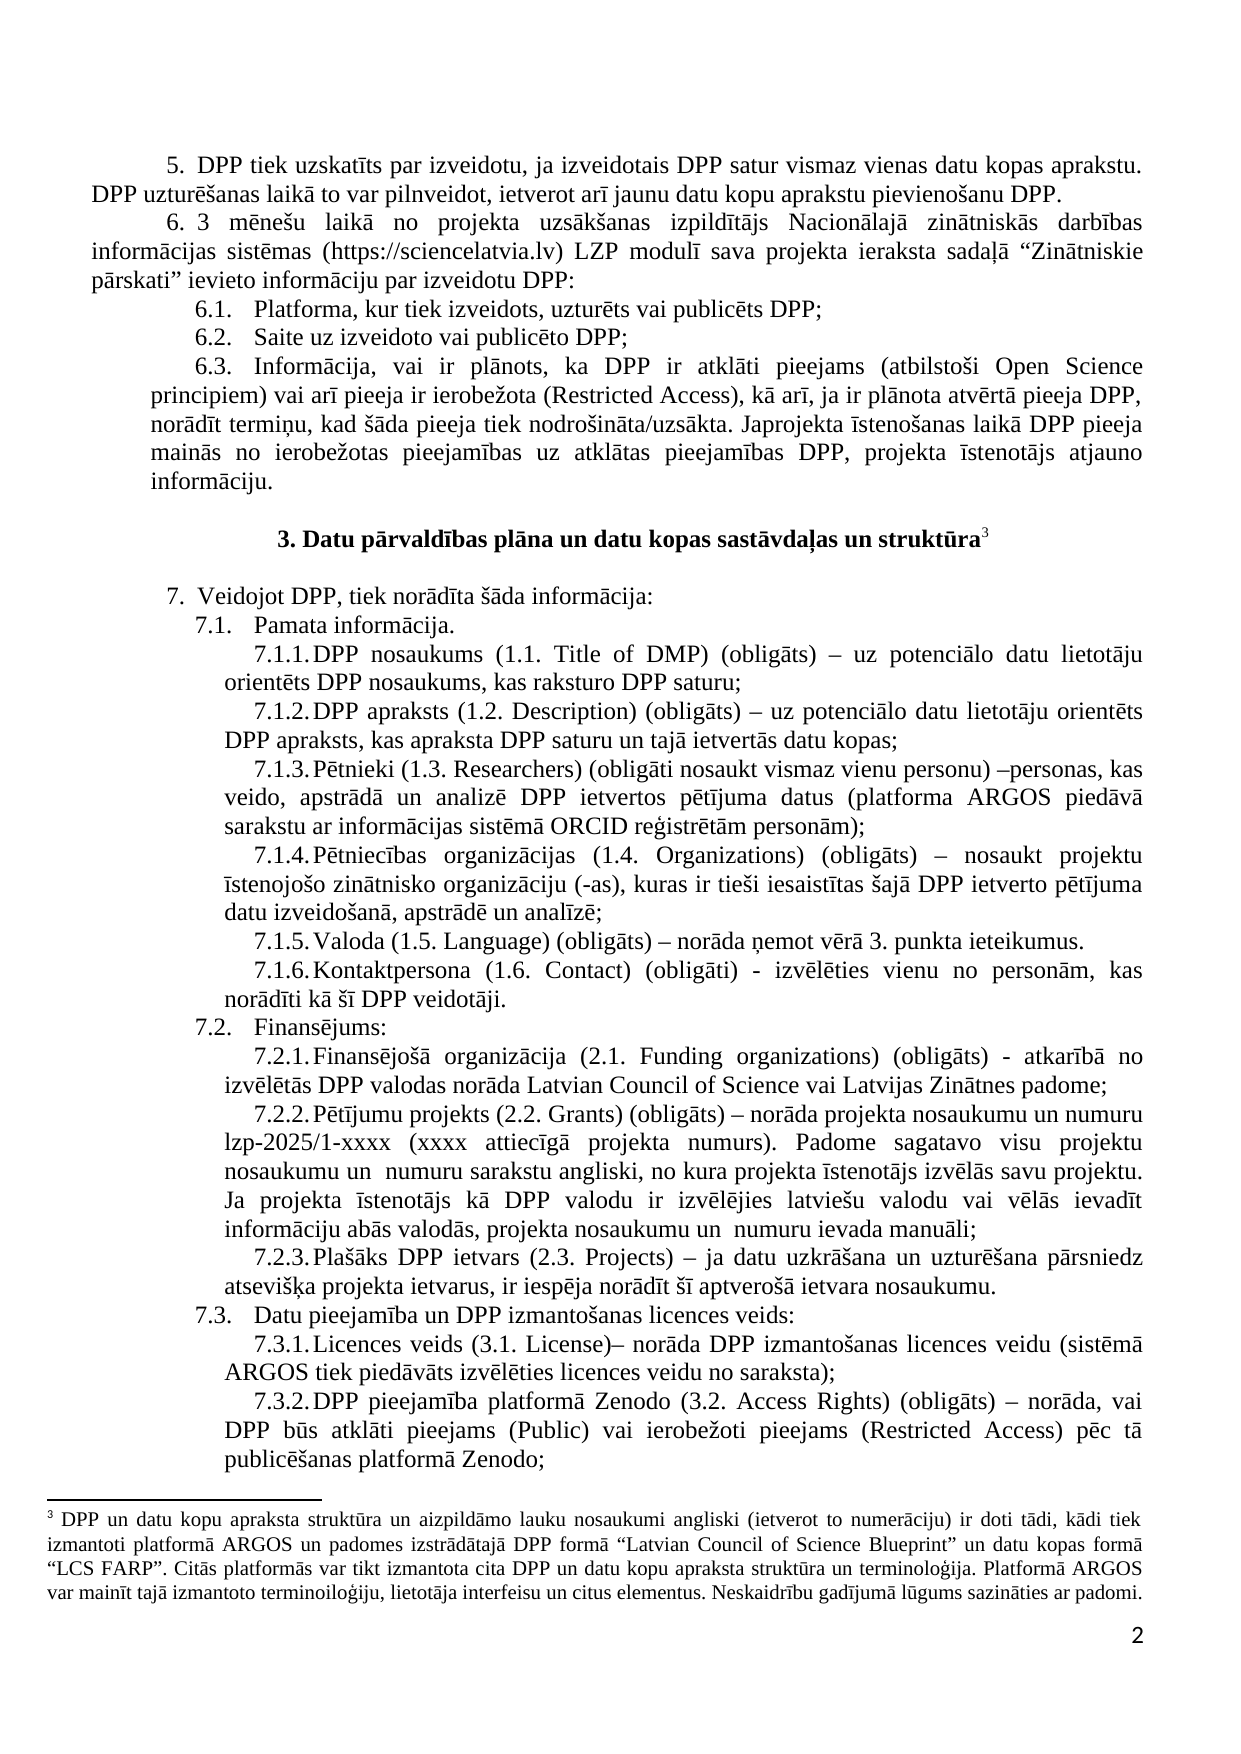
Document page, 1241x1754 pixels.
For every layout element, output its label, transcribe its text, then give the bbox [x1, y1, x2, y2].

list Pētījumu projekts (2.2. Grants) (obligāts) – norāda projekta nosaukumu un numuru lzp-2025/1-xxxx (xxxx attiecīgā projekta numurs). Padome sagatavo visu projektu nosaukumu un numuru sarakstu angliski, no kura projekta īstenotājs izvēlās savu projektu. Ja projekta īstenotājs kā DPP valodu ir izvēlējies latviešu valodu vai vēlās ievadīt informāciju abās valodās, projekta nosaukumu un numuru ievada manuāli; [224, 1099, 1144, 1242]
list Kontaktpersona (1.6. Contact) (obligāti) - izvēlēties vienu no personām, kas norādīti kā šī DPP veidotāji. [224, 955, 1144, 1012]
list Saite uz izveidoto vai publicēto DPP; [150, 322, 1144, 351]
list Plašāks DPP ietvars (2.3. Projects) – ja datu uzkrāšana un uzturēšana pārsniedz atsevišķa projekta ietvarus, ir iespēja norādīt šī aptverošā ietvara nosaukumu. [224, 1242, 1144, 1300]
list Finansējums: [150, 1012, 1144, 1041]
list Informācija, vai ir plānots, ka DPP ir atklāti pieejams (atbilstoši Open Science principiem) vai arī pieeja ir ierobežota (Restricted Access), kā arī, ja ir plānota atvērtā pieeja DPP, norādīt termiņu, kad šāda pieeja tiek nodrošināta/uzsākta. Japrojekta īstenošanas laikā DPP pieeja mainās no ierobežotas pieejamības uz atklātas pieejamības DPP, projekta īstenotājs atjauno informāciju. [150, 351, 1144, 495]
list Pētnieki (1.3. Researchers) (obligāti nosaukt vismaz vienu personu) –personas, kas veido, apstrādā un analizē DPP ietvertos pētījuma datus (platforma ARGOS piedāvā sarakstu ar informācijas sistēmā ORCID reģistrētām personām); [224, 754, 1144, 840]
text 3. Datu pārvaldības plāna un datu kopas sastāvdaļas un struktūra [47, 524, 1144, 552]
list Datu pieejamība un DPP izmantošanas licences veids: [150, 1300, 1144, 1329]
list Pamata informācija. [150, 610, 1144, 639]
list DPP pieejamība platformā Zenodo (3.2. Access Rights) (obligāts) – norāda, vai DPP būs atklāti pieejams (Public) vai ierobežoti pieejams (Restricted Access) pēc tā publicēšanas platformā Zenodo; [224, 1386, 1144, 1472]
list Platforma, kur tiek izveidots, uzturēts vai publicēts DPP; [150, 294, 1144, 322]
list DPP tiek uzskatīts par izveidotu, ja izveidotais DPP satur vismaz vienas datu kopas aprakstu. DPP uzturēšanas laikā to var pilnveidot, ietverot arī jaunu datu kopu aprakstu pievienošanu DPP. [91, 150, 1144, 207]
list 3 mēnešu laikā no projekta uzsākšanas izpildītājs Nacionālajā zinātniskās darbības informācijas sistēmas (https://sciencelatvia.lv) LZP modulī sava projekta ieraksta sadaļā “Zinātniskie pārskati” ievieto informāciju par izveidotu DPP: [91, 207, 1144, 294]
list Licences veids (3.1. License)– norāda DPP izmantošanas licences veidu (sistēmā ARGOS tiek piedāvāts izvēlēties licences veidu no saraksta); [224, 1329, 1144, 1386]
list Finansējošā organizācija (2.1. Funding organizations) (obligāts) - atkarībā no izvēlētās DPP valodas norāda Latvian Council of Science vai Latvijas Zinātnes padome; [224, 1041, 1144, 1099]
list Veidojot DPP, tiek norādīta šāda informācija: [91, 581, 1144, 610]
list Pētniecības organizācijas (1.4. Organizations) (obligāts) – nosaukt projektu īstenojošo zinātnisko organizāciju (-as), kuras ir tieši iesaistītas šajā DPP ietverto pētījuma datu izveidošanā, apstrādē un analīzē; [224, 840, 1144, 926]
list DPP apraksts (1.2. Description) (obligāts) – uz potenciālo datu lietotāju orientēts DPP apraksts, kas apraksta DPP saturu un tajā ietvertās datu kopas; [224, 696, 1144, 754]
list Valoda (1.5. Language) (obligāts) – norāda ņemot vērā 3. punkta ieteikumus. [224, 926, 1144, 955]
list DPP nosaukums (1.1. Title of DMP) (obligāts) – uz potenciālo datu lietotāju orientēts DPP nosaukums, kas raksturo DPP saturu; [224, 639, 1144, 696]
